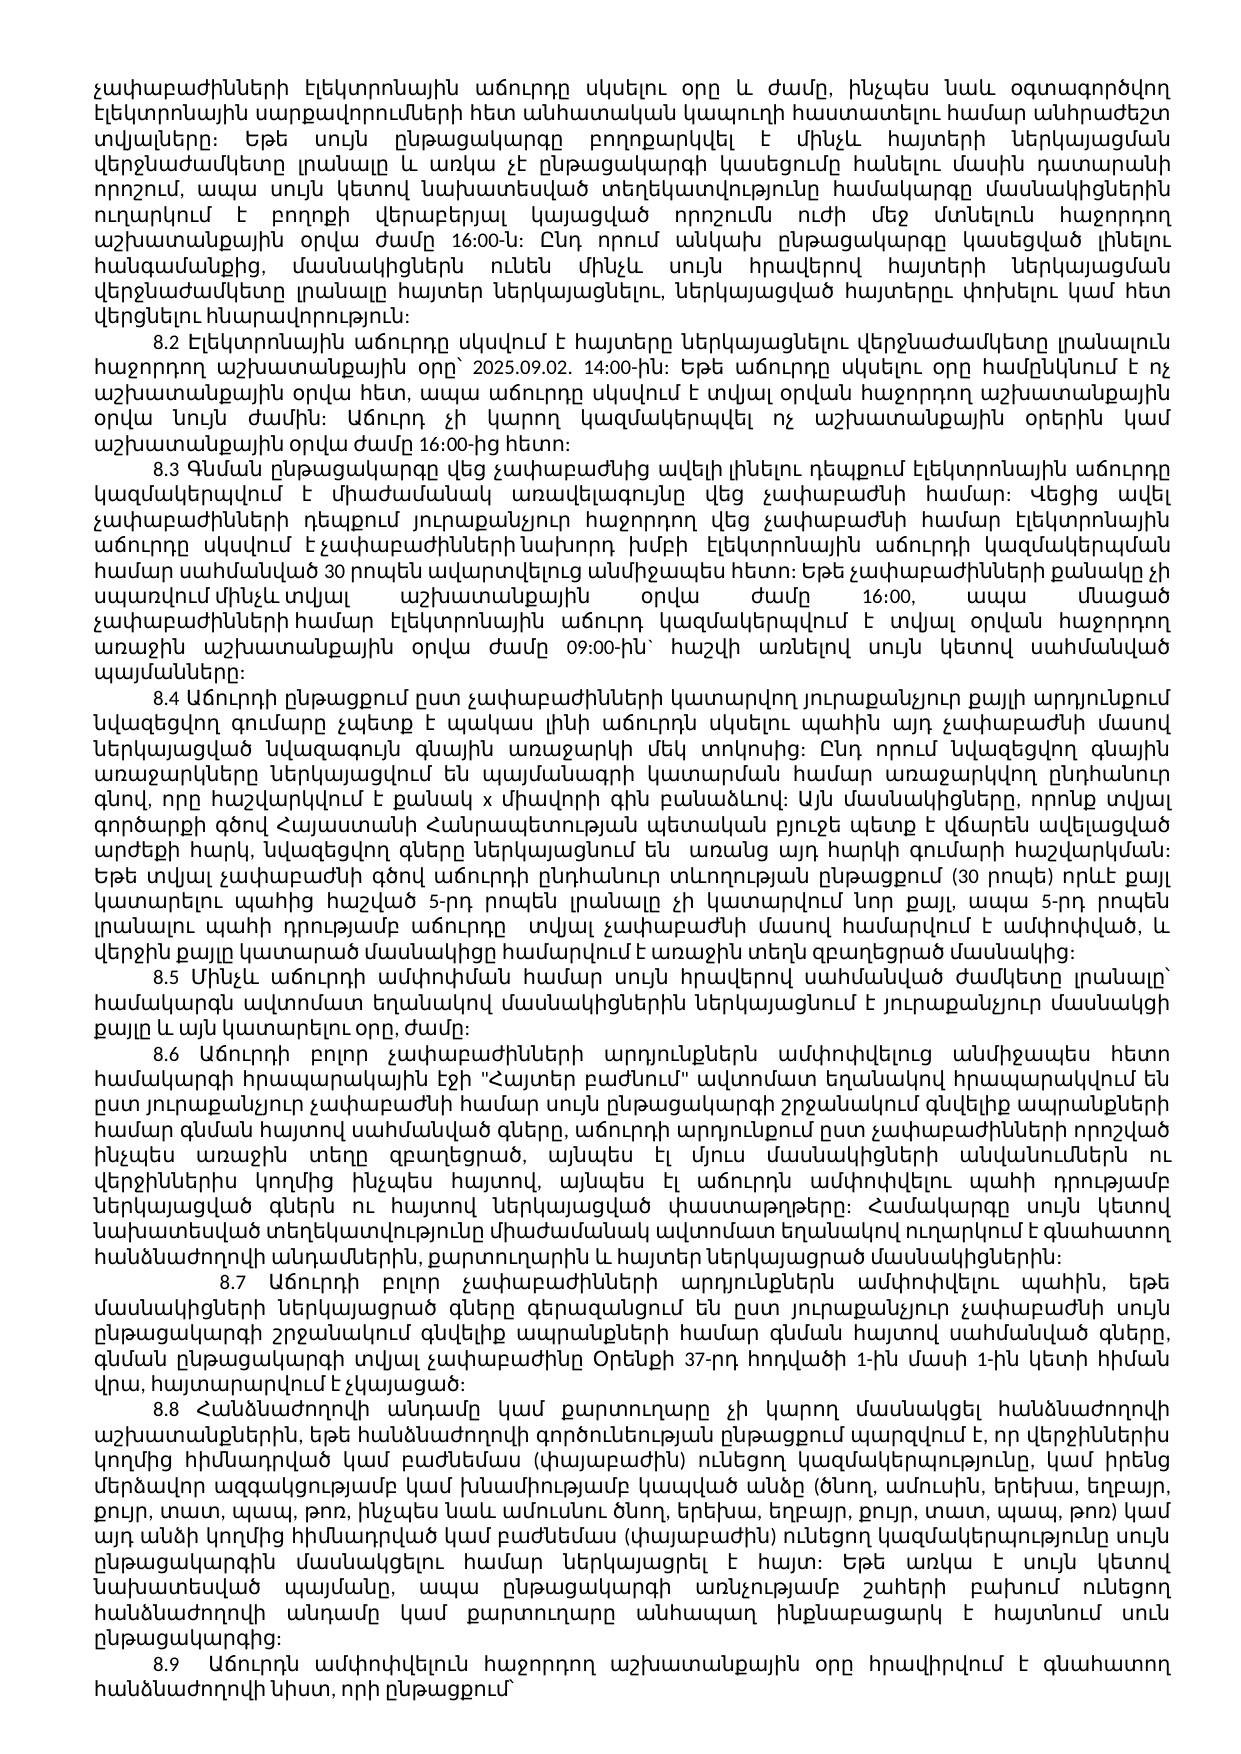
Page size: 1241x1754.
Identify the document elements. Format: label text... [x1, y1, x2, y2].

text 8.3 Գնման ընթացակարգը վեց չափաբաժնից ավելի լինելու դեպքում էլեկտրոնային աճուրդը կազմակերպվում է միաժամանակ առավելագույնը վեց չափաբաժնի համար: Վեցից ավել չափաբաժինների դեպքում յուրաքանչյուր հաջորդող վեց չափաբաժնի համար էլեկտրոնային աճուրդը սկսվում է չափաբաժինների նախորդ խմբի էլեկտրոնային աճուրդի կազմակերպման համար սահմանված 30 րոպեն ավարտվելուց անմիջապես հետո: Եթե չափաբաժինների քանակը չի սպառվում մինչև տվյալ աշխատանքային օրվա ժամը 16։00, ապա մնացած չափաբաժինների համար էլեկտրոնային աճուրդ կազմակերպվում է տվյալ օրվան հաջորդող առաջին աշխատանքային օրվա ժամը 09:00-ին` հաշվի առնելով սույն կետով սահմանված պայմանները: [94, 456, 1171, 685]
text 8.2 Էլեկտրոնային աճուրդը սկսվում է հայտերը ներկայացնելու վերջնաժամկետը լրանալուն հաջորդող աշխատանքային օրը՝ 2025.09.02. 14:00 -ին: Եթե աճուրդը սկսելու օրը համընկնում է ոչ աշխատանքային օրվա հետ, ապա աճուրդը սկսվում է տվյալ օրվան հաջորդող աշխատանքային օրվա նույն ժամին: Աճուրդ չի կարող կազմակերպվել ոչ աշխատանքային օրերին կամ աշխատանքային օրվա ժամը 16։00-ից հետո: [94, 329, 1171, 456]
text 8.8 Հանձնաժողովի անդամը կամ քարտուղարը չի կարող մասնակցել հանձնաժողովի աշխատանքներին, եթե հանձնաժողովի գործունեության ընթացքում պարզվում է, որ վերջիններիս կողմից հիմնադրված կամ բաժնեմաս (փայաբաժին) ունեցող կազմակերպությունը, կամ իրենց մերձավոր ազգակցությամբ կամ խնամիությամբ կապված անձը (ծնող, ամուսին, երեխա, եղբայր, քույր, տատ, պապ, թոռ, ինչպես նաև ամուսնու ծնող, երեխա, եղբայր, քույր, տատ, պապ, թոռ) կամ այդ անձի կողմից հիմնադրված կամ բաժնեմաս (փայաբաժին) ունեցող կազմակերպությունը սույն ընթացակարգին մասնակցելու համար ներկայացրել է հայտ: Եթե առկա է սույն կետով նախատեսված պայմանը, ապա ընթացակարգի առնչությամբ շահերի բախում ունեցող հանձնաժողովի անդամը կամ քարտուղարը անհապաղ ինքնաբացարկ է հայտնում սուն ընթացակարգից: [94, 1397, 1171, 1651]
text 8.5 Մինչև աճուրդի ամփոփման համար սույն հրավերով սահմանված ժամկետը լրանալը՝ համակարգն ավտոմատ եղանակով մասնակիցներին ներկայացնում է յուրաքանչյուր մասնակցի քայլը և այն կատարելու օրը, ժամը: [94, 964, 1171, 1041]
text 8.6 Աճուրդի բոլոր չափաբաժինների արդյունքներն ամփոփվելուց անմիջապես հետո համակարգի հրապարակային էջի "Հայտեր բաժնում" ավտոմատ եղանակով հրապարակվում են ըստ յուրաքանչյուր չափաբաժնի համար սույն ընթացակարգի շրջանակում գնվելիք ապրանքների համար գնման հայտով սահմանված գները, աճուրդի արդյունքում ըստ չափաբաժինների որոշված ինչպես առաջին տեղը զբաղեցրած, այնպես էլ մյուս մասնակիցների անվանումներն ու վերջիններիս կողմից ինչպես հայտով, այնպես էլ աճուրդն ամփոփվելու պահի դրությամբ ներկայացված գներն ու հայտով ներկայացված փաստաթղթերը: Համակարգը սույն կետով նախատեսված տեղեկատվությունը միաժամանակ ավտոմատ եղանակով ուղարկում է գնահատող հանձնաժողովի անդամներին, քարտուղարին և հայտեր ներկայացրած մասնակիցներին: [94, 1041, 1171, 1269]
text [94, 75, 1171, 329]
text 8.4 Աճուրդի ընթացքում ըստ չափաբաժինների կատարվող յուրաքանչյուր քայլի արդյունքում նվազեցվող գումարը չպետք է պակաս լինի աճուրդն սկսելու պահին այդ չափաբաժնի մասով ներկայացված նվազագույն գնային առաջարկի մեկ տոկոսից: Ընդ որում նվազեցվող գնային առաջարկները ներկայացվում են պայմանագրի կատարման համար առաջարկվող ընդհանուր գնով, որը հաշվարկվում է քանակ x միավորի գին բանաձևով: Այն մասնակիցները, որոնք տվյալ գործարքի գծով Հայաստանի Հանրապետության պետական բյուջե պետք է վճարեն ավելացված արժեքի հարկ, նվազեցվող գները ներկայացնում են առանց այդ հարկի գումարի հաշվարկման: Եթե տվյալ չափաբաժնի գծով աճուրդի ընդհանուր տևողության ընթացքում (30 րոպե) որևէ քայլ կատարելու պահից հաշված 5-րդ րոպեն լրանալը չի կատարվում նոր քայլ, ապա 5-րդ րոպեն լրանալու պահի դրությամբ աճուրդը տվյալ չափաբաժնի մասով համարվում է ամփոփված, և վերջին քայլը կատարած մասնակիցը համարվում է առաջին տեղն զբաղեցրած մասնակից: [94, 685, 1171, 964]
text 8.7 Աճուրդի բոլոր չափաբաժինների արդյունքներն ամփոփվելու պահին, եթե մասնակիցների ներկայացրած գները գերազանցում են ըստ յուրաքանչյուր չափաբաժնի սույն ընթացակարգի շրջանակում գնվելիք ապրանքների համար գնման հայտով սահմանված գները, գնման ընթացակարգի տվյալ չափաբաժինը Օրենքի 37-րդ հոդվածի 1-ին մասի 1-ին կետի հիման վրա, հայտարարվում է չկայացած: [94, 1269, 1171, 1397]
text 8.9 Աճուրդն ամփոփվելուն հաջորդող աշխատանքային օրը հրավիրվում է գնահատող հանձնաժողովի նիստ, որի ընթացքում՝ [94, 1651, 1171, 1702]
